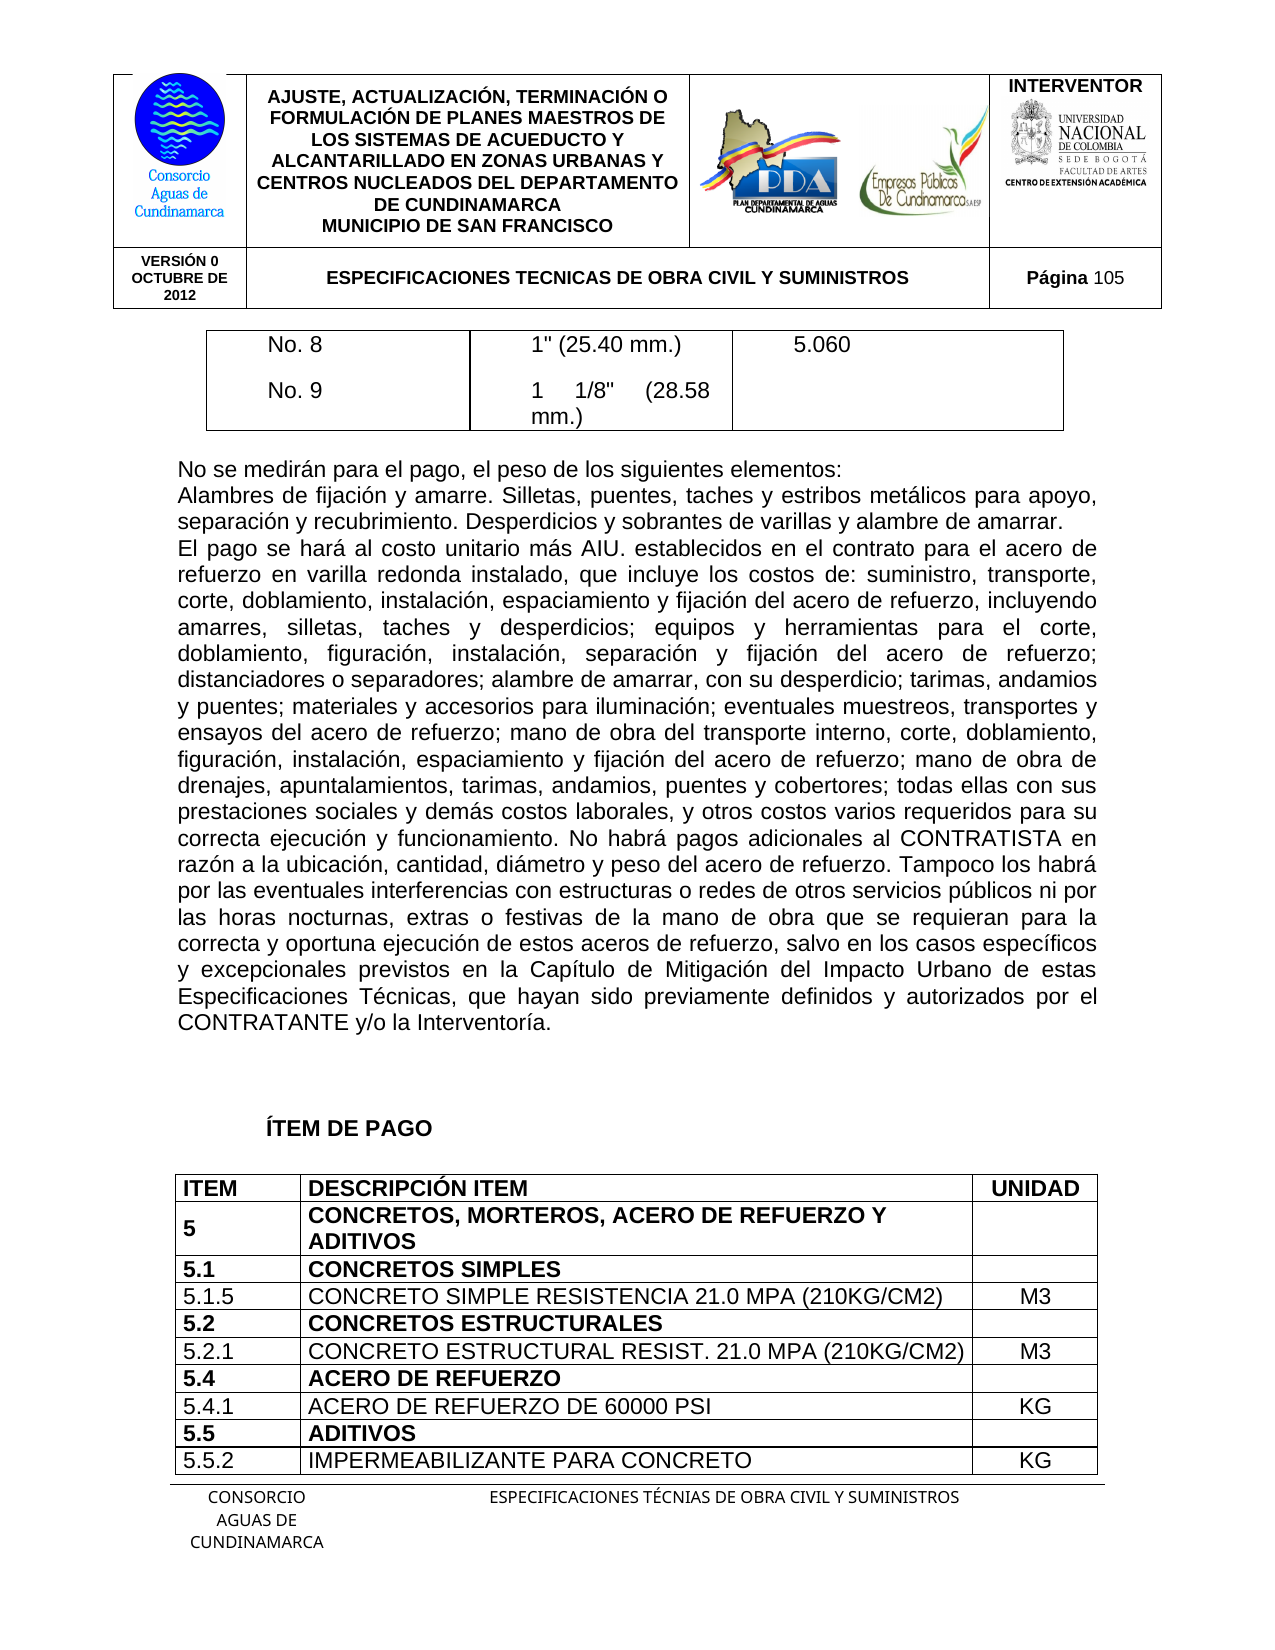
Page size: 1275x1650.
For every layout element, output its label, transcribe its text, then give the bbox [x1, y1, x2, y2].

table_cell 5.4 [176, 1365, 300, 1392]
table_cell 5.2 [176, 1310, 300, 1337]
table_header ITEM [176, 1175, 300, 1201]
table_header UNIDAD [973, 1175, 1097, 1201]
table_cell M3 [973, 1338, 1097, 1364]
table_cell CONCRETOS SIMPLES [301, 1256, 972, 1282]
picture [699, 108, 841, 214]
table_cell 5.1.5 [176, 1283, 300, 1309]
table_cell [973, 1420, 1097, 1446]
table_cell 5.5.2 [176, 1448, 300, 1474]
table_header DESCRIPCIÓN ITEM [301, 1175, 972, 1201]
text El pago se hará al costo unitario más AIU. establecidos en el contrato para el acero de refuerzo en varilla redonda instalado, que incluye los costos de: suministro, transporte, corte, doblamiento, instalación, espaciamiento y fijación del acero de refuerzo, incluyendo amarres, silletas, taches y desperdicios; equipos y herramientas para el corte, doblamiento, figuración, instalación, separación y fijación del acero de refuerzo; distanciadores o separadores; alambre de amarrar, con su desperdicio; tarimas, andamios y puentes; materiales y accesorios para iluminación; eventuales muestreos, transportes y ensayos del acero de refuerzo; mano de obra del transporte interno, corte, doblamiento, figuración, instalación, espaciamiento y fijación del acero de refuerzo; mano de obra de drenajes, apuntalamientos, tarimas, andamios, puentes y cobertores; todas ellas con sus prestaciones sociales y demás costos laborales, y otros costos varios requeridos para su correcta ejecución y funcionamiento. No habrá pagos adicionales al CONTRATISTA en razón a la ubicación, cantidad, diámetro y peso del acero de refuerzo. Tampoco los habrá por las eventuales interferencias con estructuras o redes de otros servicios públicos ni por las horas nocturnas, extras o festivas de la mano de obra que se requieran para la correcta y oportuna ejecución de estos aceros de refuerzo, salvo en los casos específicos y excepcionales previstos en la Capítulo de Mitigación del Impacto Urbano de estas Especificaciones Técnicas, que hayan sido previamente definidos y autorizados por el CONTRATANTE y/o la Interventoría. [177, 535, 1098, 1035]
table_cell [973, 1310, 1097, 1337]
table_header Diámetro nominal [471, 331, 732, 429]
picture [132, 73, 227, 218]
table_cell M3 [973, 1283, 1097, 1309]
table_cell CONCRETO ESTRUCTURAL RESIST. 21.0 MPA (210KG/CM2) [301, 1338, 972, 1364]
table_cell 5.5 [176, 1420, 300, 1446]
table_cell CONCRETO SIMPLE RESISTENCIA 21.0 MPA (210KG/CM2) [301, 1283, 972, 1309]
table_cell [973, 1365, 1097, 1392]
table_header Peso Unitario nominal (Kg/ml) [733, 331, 1063, 429]
table_cell [973, 1202, 1097, 1254]
table_header [207, 331, 469, 429]
text Alambres de fijación y amarre. Silletas, puentes, taches y estribos metálicos para apoyo, separación y recubrimiento. Desperdicios y sobrantes de varillas y alambre de amarrar. [177, 482, 1098, 535]
table_cell [973, 1256, 1097, 1282]
table_cell ACERO DE REFUERZO DE 60000 PSI [301, 1393, 972, 1419]
table_cell 5.4.1 [176, 1393, 300, 1419]
table_cell CONCRETOS, MORTEROS, ACERO DE REFUERZO Y ADITIVOS [301, 1202, 972, 1254]
text No se medirán para el pago, el peso de los siguientes elementos: [177, 456, 1098, 482]
picture [858, 105, 990, 217]
subtitle ÍTEM DE PAGO [266, 1114, 1098, 1141]
table_cell 5.2.1 [176, 1338, 300, 1364]
table_cell KG [973, 1448, 1097, 1474]
table_cell ACERO DE REFUERZO [301, 1365, 972, 1392]
table_cell KG [973, 1393, 1097, 1419]
table_cell CONCRETOS ESTRUCTURALES [301, 1310, 972, 1337]
table_cell IMPERMEABILIZANTE PARA CONCRETO [301, 1448, 972, 1474]
table_cell 5 [176, 1202, 300, 1254]
table_cell ADITIVOS [301, 1420, 972, 1446]
picture [1001, 96, 1150, 188]
table_cell 5.1 [176, 1256, 300, 1282]
